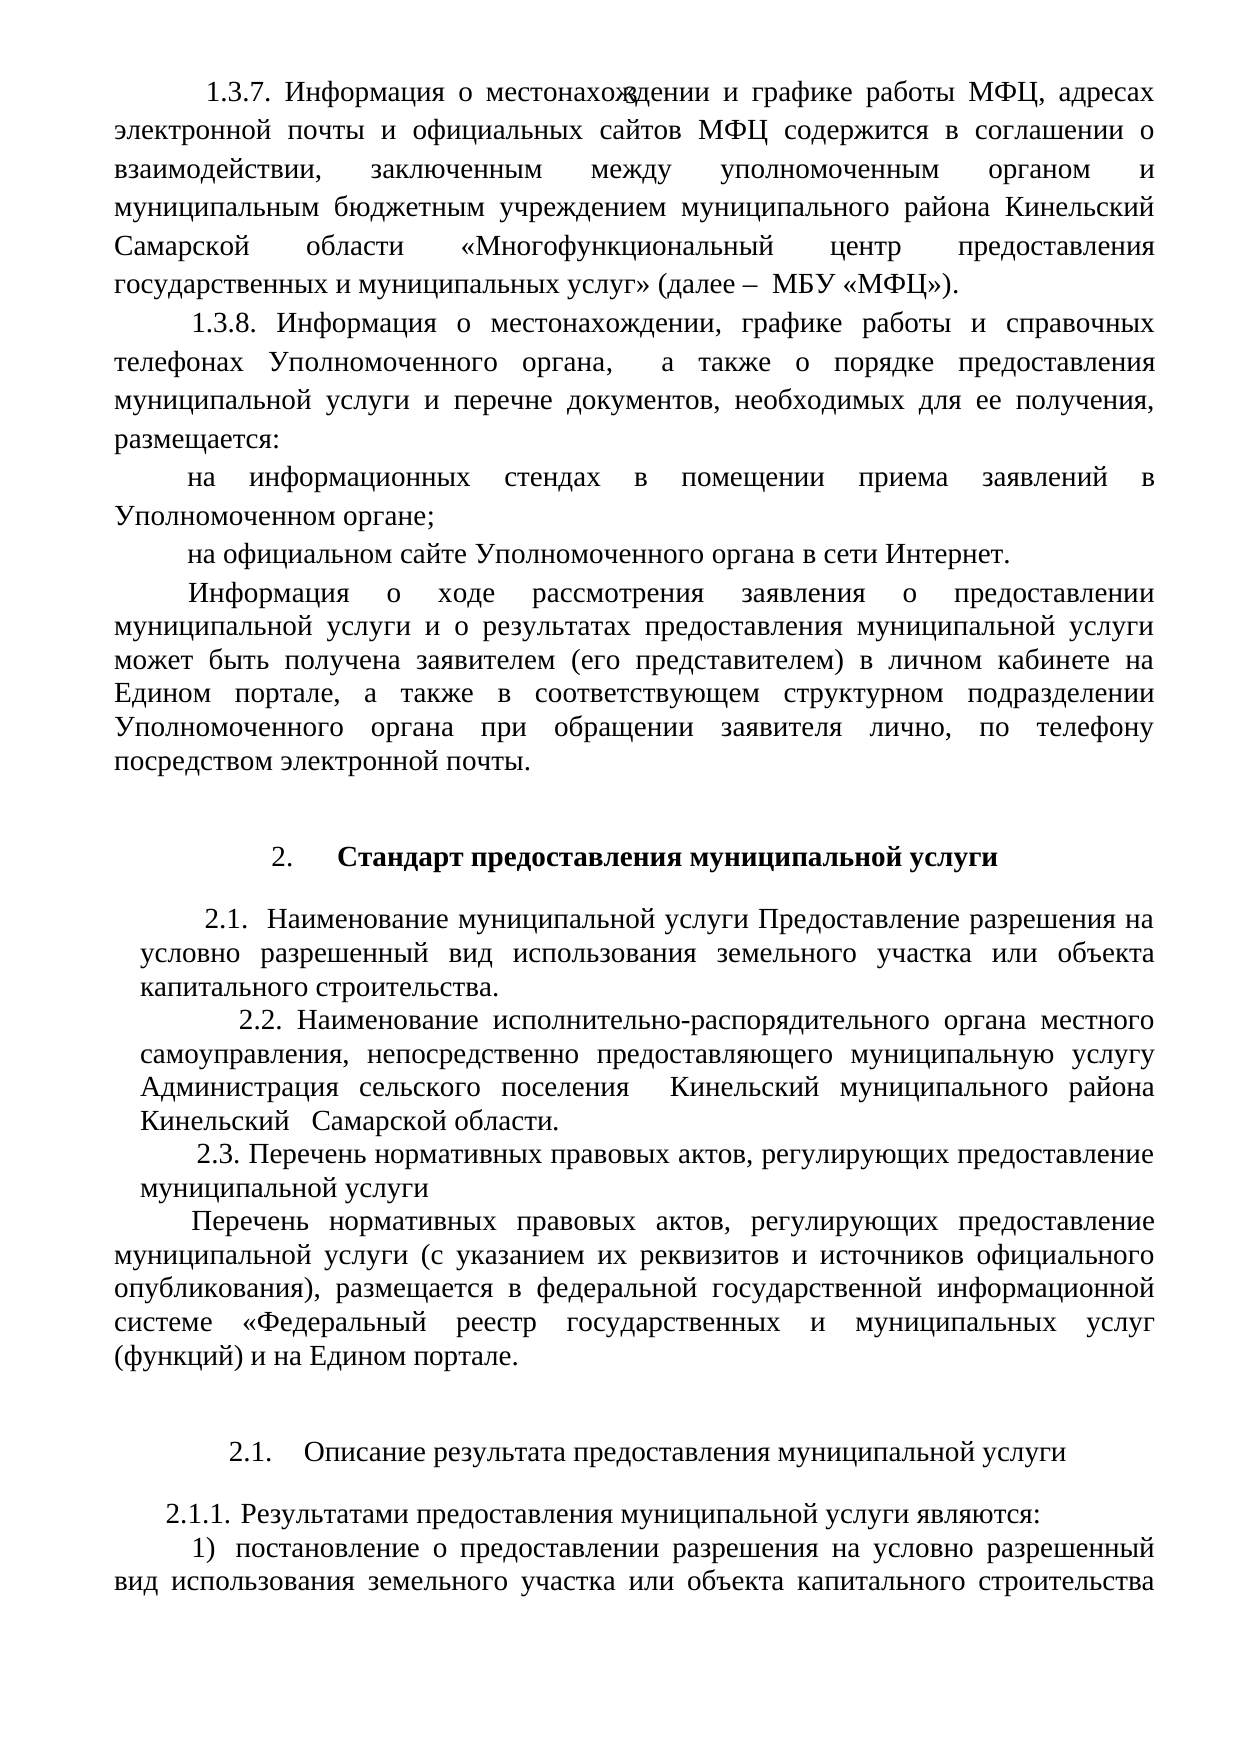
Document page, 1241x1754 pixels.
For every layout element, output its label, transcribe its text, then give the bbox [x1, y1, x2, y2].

list Результатами предоставления муниципальной услуги являются: [165, 1496, 1156, 1530]
text 2.2. Наименование исполнительно-распорядительного органа местного самоуправления, непосредственно предоставляющего муниципальную услугу Администрация сельского поселения Кинельский муниципального района Кинельский Самарской области. [140, 1002, 1156, 1136]
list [114, 1530, 1156, 1597]
text Информация о ходе рассмотрения заявления о предоставлении муниципальной услуги и о результатах предоставления муниципальной услуги может быть получена заявителем (его представителем) в личном кабинете на Едином портале, а также в соответствующем структурном подразделении Уполномоченного органа при обращении заявителя лично, по телефону посредством электронной почты. [114, 575, 1156, 776]
text Перечень нормативных правовых актов, регулирующих предоставление муниципальной услуги (с указанием их реквизитов и источников официального опубликования), размещается в федеральной государственной информационной системе «Федеральный реестр государственных и муниципальных услуг (функций) и на Едином портале. [114, 1203, 1156, 1371]
text на информационных стендах в помещении приема заявлений в Уполномоченном органе; [114, 459, 1156, 531]
text 2.1. Наименование муниципальной услуги Предоставление разрешения на условно разрешенный вид использования земельного участка или объекта капитального строительства. [140, 902, 1156, 1002]
text 1.3.7. Информация о местонахождении и графике работы МФЦ, адресах электронной почты и официальных сайтов МФЦ содержится в соглашении о взаимодействии, заключенным между уполномоченным органом и муниципальным бюджетным учреждением муниципального района Кинельский Самарской области «Многофункциональный центр предоставления государственных и муниципальных услуг» (далее – МБУ «МФЦ»). [114, 74, 1156, 300]
text 2.3. Перечень нормативных правовых актов, регулирующих предоставление муниципальной услуги [140, 1136, 1156, 1203]
text на официальном сайте Уполномоченного органа в сети Интернет. [114, 536, 1156, 570]
list Описание результата предоставления муниципальной услуги [140, 1434, 1156, 1467]
text 1.3.8. Информация о местонахождении, графике работы и справочных телефонах Уполномоченного органа, а также о порядке предоставления муниципальной услуги и перечне документов, необходимых для ее получения, размещается: [114, 305, 1156, 454]
list Стандарт предоставления муниципальной услуги [114, 839, 1156, 872]
